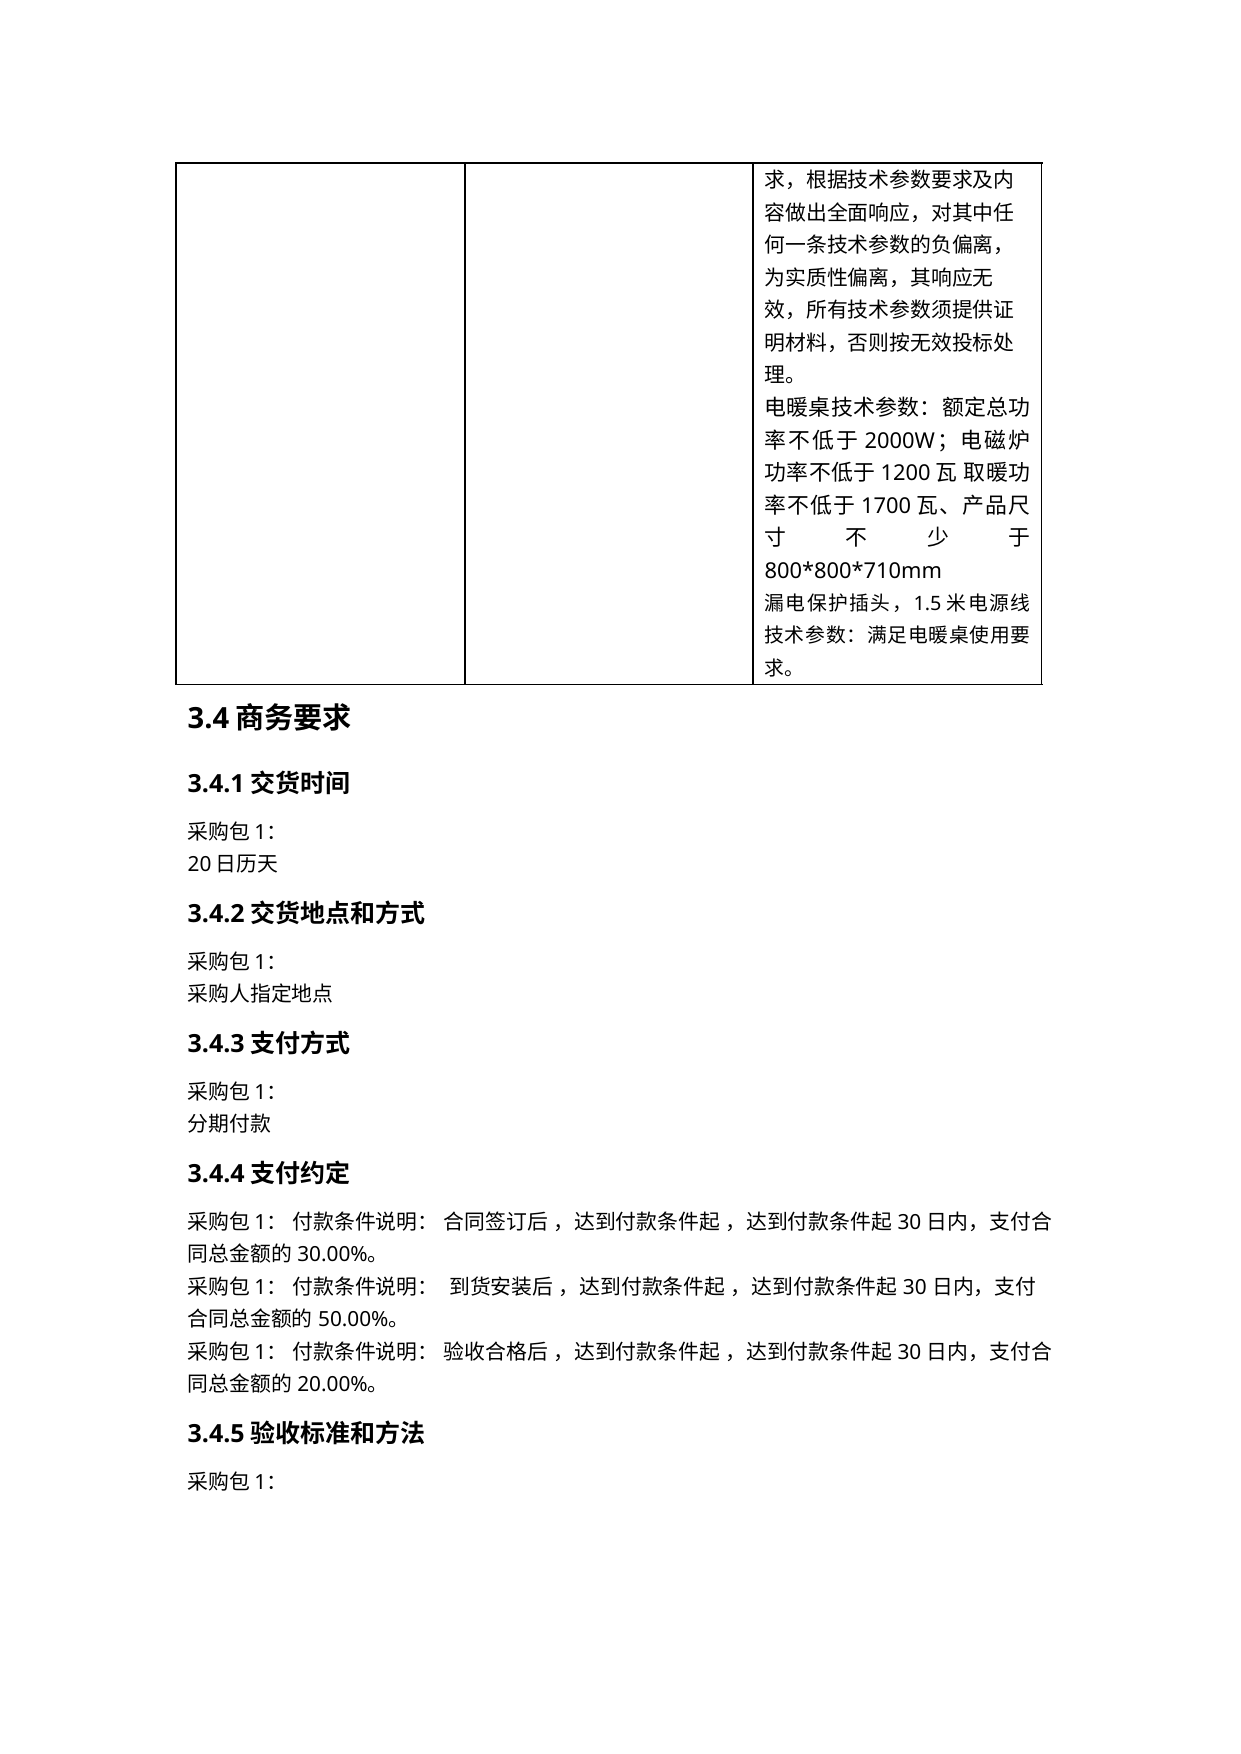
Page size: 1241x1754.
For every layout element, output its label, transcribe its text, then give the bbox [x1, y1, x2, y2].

text 3.4.4支付约定 [187, 1140, 1053, 1205]
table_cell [754, 164, 1041, 683]
text 3.4商务要求 [187, 685, 1053, 750]
text 20日历天 [187, 848, 1053, 880]
text 3.4.5验收标准和方法 [187, 1400, 1053, 1465]
text 3.4.1交货时间 [187, 750, 1053, 815]
text 采购包1： [187, 815, 1053, 848]
table_cell 1 [177, 164, 464, 683]
text 采购包1： 付款条件说明： 到货安装后 ，达到付款条件起 ，达到付款条件起 30 日内，支付合同总金额的 50.00%。 [187, 1270, 1053, 1335]
text 采购包1： 付款条件说明： 合同签订后 ，达到付款条件起 ，达到付款条件起 30 日内，支付合同总金额的 30.00%。 [187, 1205, 1053, 1270]
text 采购人指定地点 [187, 978, 1053, 1010]
text 采购包1： [187, 945, 1053, 978]
text 分期付款 [187, 1108, 1053, 1140]
table_cell ▲ [466, 164, 752, 683]
text 3.4.3支付方式 [187, 1010, 1053, 1075]
text 采购包1： 付款条件说明： 验收合格后 ，达到付款条件起 ，达到付款条件起 30 日内，支付合同总金额的 20.00%。 [187, 1335, 1053, 1400]
text 采购包1： [187, 1465, 1053, 1498]
text 采购包1： [187, 1075, 1053, 1108]
text 3.4.2交货地点和方式 [187, 880, 1053, 945]
